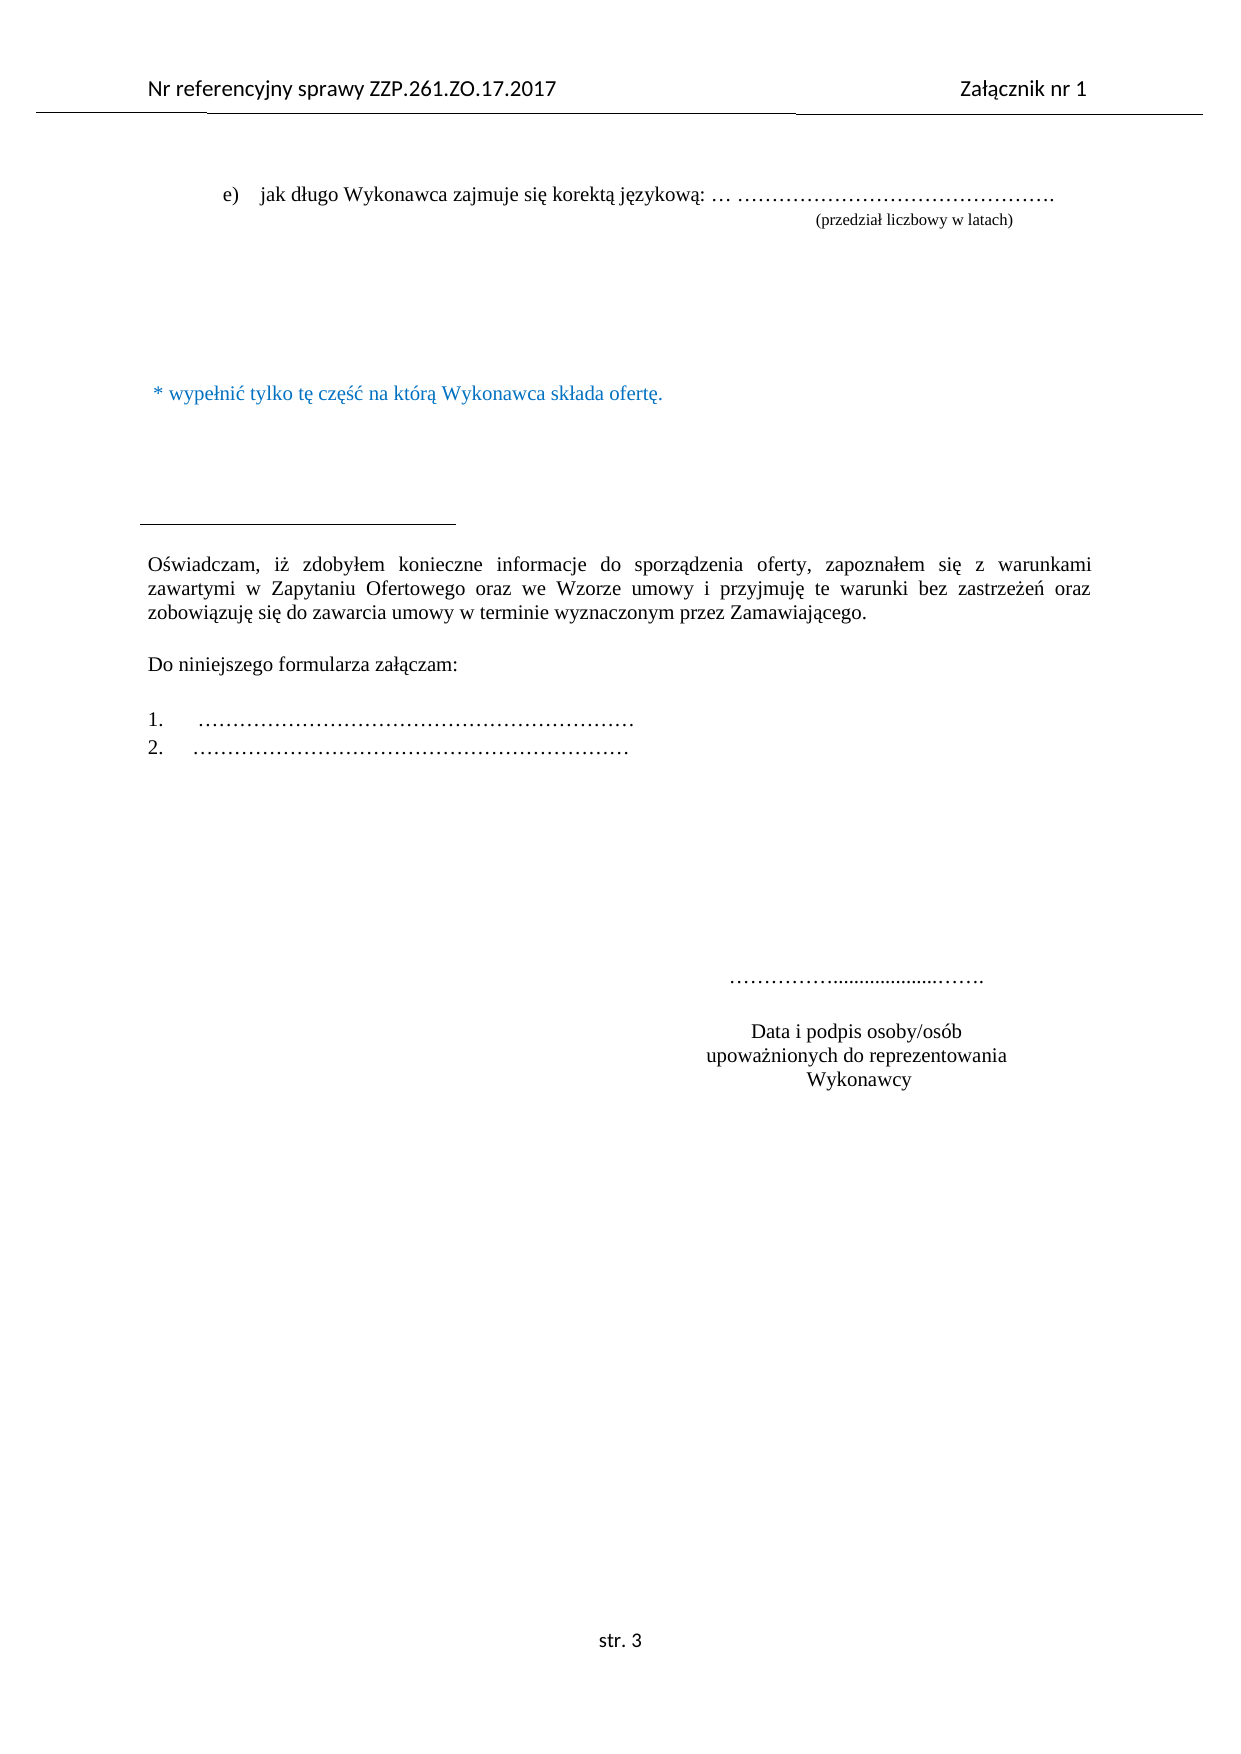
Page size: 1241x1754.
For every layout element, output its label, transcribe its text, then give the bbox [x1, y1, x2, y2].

text Wykonawcy [620, 1067, 1093, 1091]
list ……………………………………………………… [148, 734, 1093, 759]
text ……………....................……. [620, 964, 1093, 988]
list ……………………………………………………… [148, 707, 1093, 731]
text * wypełnić tylko tę część na którą Wykonawca składa ofertę. [148, 381, 1093, 405]
text Data i podpis osoby/osób [620, 1019, 1093, 1043]
text Do niniejszego formularza załączam: [148, 652, 1093, 676]
text upoważnionych do reprezentowania [620, 1043, 1093, 1067]
list jak długo Wykonawca zajmuje się korektą językową: … ………………………………………. [223, 182, 1093, 206]
text Oświadczam, iż zdobyłem konieczne informacje do sporządzenia oferty, zapoznałem się z warunkami zawartymi w Zapytaniu Ofertowego oraz we Wzorze umowy i przyjmuję te warunki bez zastrzeżeń oraz zobowiązuję się do zawarcia umowy w terminie wyznaczonym przez Zamawiającego. [148, 552, 1093, 624]
list (przedział liczbowy w latach) [776, 209, 1093, 229]
